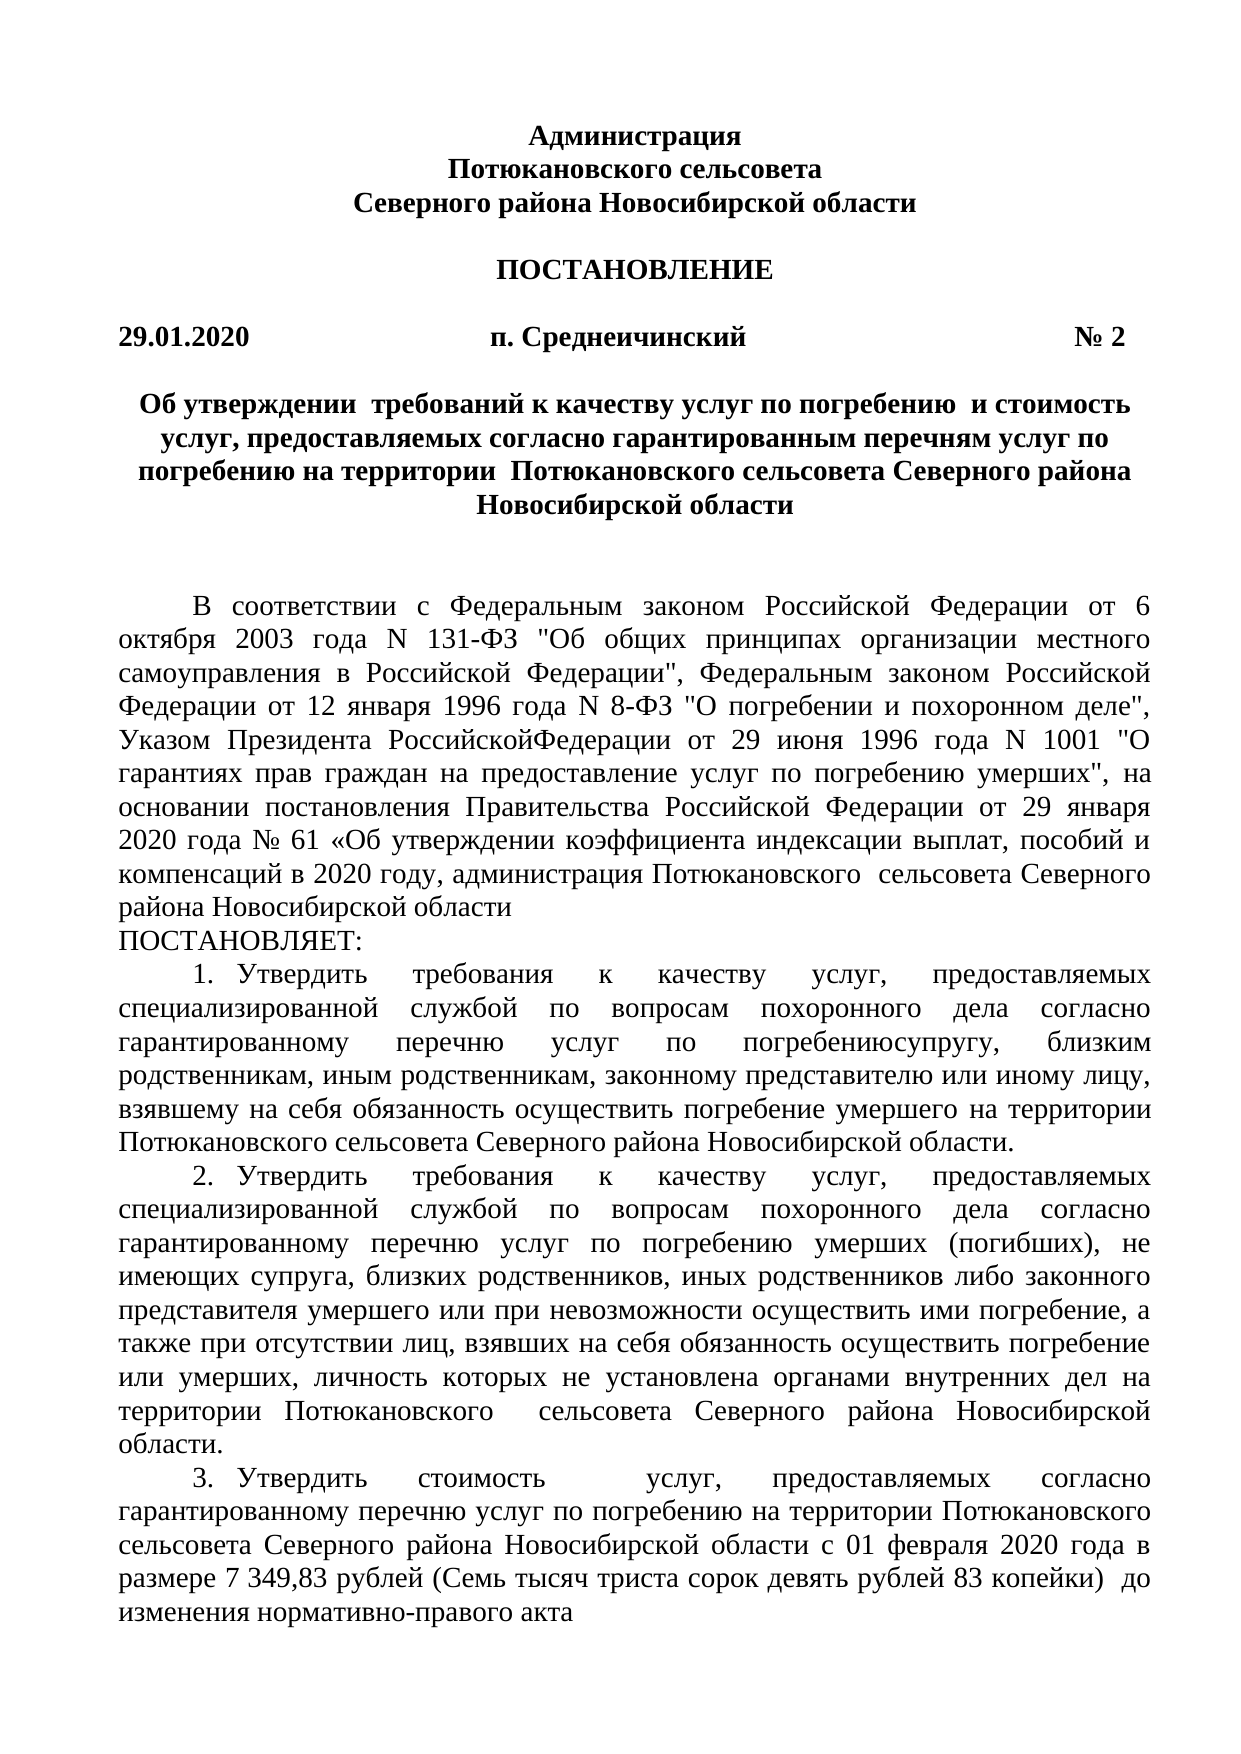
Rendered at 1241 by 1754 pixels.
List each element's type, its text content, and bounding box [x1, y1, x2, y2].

text Северного района Новосибирской области [118, 185, 1152, 219]
text Об утверждении требований к качеству услуг по погребению и стоимость услуг, предоставляемых согласно гарантированным перечням услуг по погребению на территории Потюкановского сельсовета Северного района Новосибирской области [118, 386, 1152, 521]
list Утвердить стоимость услуг, предоставляемых согласно гарантированному перечню услуг по погребению на территории Потюкановского сельсовета Северного района Новосибирской области с 01 февраля 2020 года в размере 7 349,83 рублей (Семь тысяч триста сорок девять рублей 83 копейки) до изменения нормативно-правого акта [118, 1460, 1152, 1627]
text Администрация [118, 118, 1152, 152]
list Утвердить требования к качеству услуг, предоставляемых специализированной службой по вопросам похоронного дела согласно гарантированному перечню услуг по погребениюсупругу, близким родственникам, иным родственникам, законному представителю или иному лицу, взявшему на себя обязанность осуществить погребение умершего на территории Потюкановского сельсовета Северного района Новосибирской области. [118, 957, 1152, 1158]
text Потюкановского сельсовета [118, 152, 1152, 185]
text В соответствии с Федеральным законом Российской Федерации от 6 октября 2003 года N 131-ФЗ "Об общих принципах организации местного самоуправления в Российской Федерации", Федеральным законом Российской Федерации от 12 января 1996 года N 8-ФЗ "О погребении и похоронном деле", Указом Президента РоссийскойФедерации от 29 июня 1996 года N 1001 "О гарантиях прав граждан на предоставление услуг по погребению умерших", на основании постановления Правительства Российской Федерации от 29 января 2020 года № 61 «Об утверждении коэффициента индексации выплат, пособий и компенсаций в 2020 году, администрация Потюкановского сельсовета Северного района Новосибирской области [118, 588, 1152, 923]
text 29.01.2020 п. Среднеичинский № 2 [118, 319, 1152, 353]
text ПОСТАНОВЛЕНИЕ [118, 252, 1152, 286]
text ПОСТАНОВЛЯЕТ: [118, 923, 1152, 957]
list Утвердить требования к качеству услуг, предоставляемых специализированной службой по вопросам похоронного дела согласно гарантированному перечню услуг по погребению умерших (погибших), не имеющих супруга, близких родственников, иных родственников либо законного представителя умершего или при невозможности осуществить ими погребение, а также при отсутствии лиц, взявших на себя обязанность осуществить погребение или умерших, личность которых не установлена органами внутренних дел на территории Потюкановского сельсовета Северного района Новосибирской области. [118, 1158, 1152, 1460]
